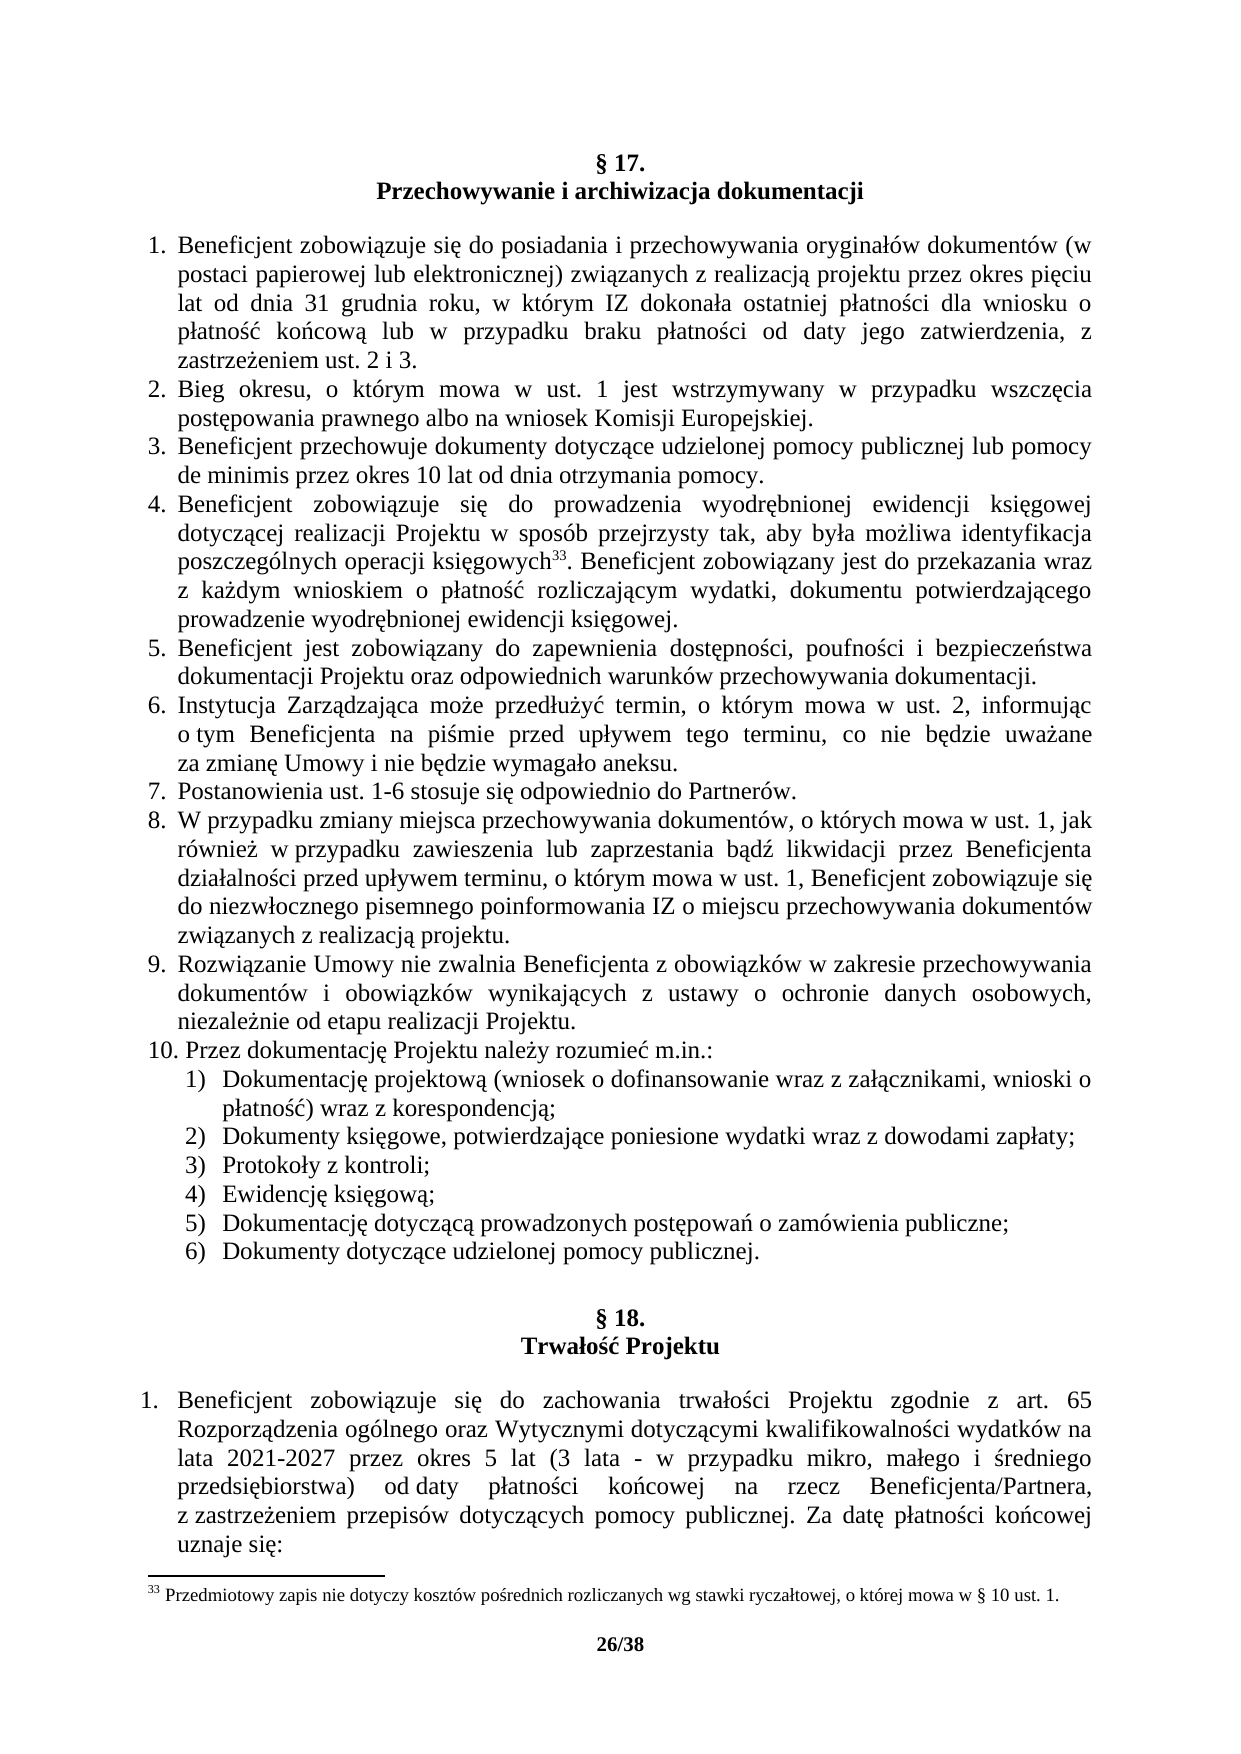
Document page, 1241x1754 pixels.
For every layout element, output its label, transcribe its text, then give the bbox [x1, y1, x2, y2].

list Ewidencję księgową; [185, 1179, 1093, 1208]
list Dokumenty dotyczące udzielonej pomocy publicznej. [185, 1236, 1093, 1265]
list Beneficjent przechowuje dokumenty dotyczące udzielonej pomocy publicznej lub pomocy de minimis przez okres 10 lat od dnia otrzymania pomocy. [148, 431, 1093, 489]
list Postanowienia ust. 1-6 stosuje się odpowiednio do Partnerów. [148, 776, 1093, 805]
text § 18. Trwałość Projektu [148, 1303, 1093, 1360]
text § 17. Przechowywanie i archiwizacja dokumentacji [148, 148, 1093, 205]
list Dokumenty księgowe, potwierdzające poniesione wydatki wraz z dowodami zapłaty; [185, 1121, 1093, 1150]
list Beneficjent zobowiązuje się do zachowania trwałości Projektu zgodnie z art. 65 Rozporządzenia ogólnego oraz Wytycznymi dotyczącymi kwalifikowalności wydatków na lata 2021-2027 przez okres 5 lat (3 lata - w przypadku mikro, małego i średniego przedsiębiorstwa) od daty płatności końcowej na rzecz Beneficjenta/Partnera, z zastrzeżeniem przepisów dotyczących pomocy publicznej. Za datę płatności końcowej uznaje się: [140, 1385, 1093, 1558]
list Instytucja Zarządzająca może przedłużyć termin, o którym mowa w ust. 2, informując o tym Beneficjenta na piśmie przed upływem tego terminu, co nie będzie uważane za zmianę Umowy i nie będzie wymagało aneksu. [148, 690, 1093, 776]
list Beneficjent jest zobowiązany do zapewnienia dostępności, poufności i bezpieczeństwa dokumentacji Projektu oraz odpowiednich warunków przechowywania dokumentacji. [148, 633, 1093, 690]
list Dokumentację projektową (wniosek o dofinansowanie wraz z załącznikami, wnioski o płatność) wraz z korespondencją; [185, 1064, 1093, 1121]
list Rozwiązanie Umowy nie zwalnia Beneficjenta z obowiązków w zakresie przechowywania dokumentów i obowiązków wynikających z ustawy o ochronie danych osobowych, niezależnie od etapu realizacji Projektu. [148, 949, 1093, 1035]
list Przez dokumentację Projektu należy rozumieć m.in.: [148, 1035, 1093, 1064]
list Protokoły z kontroli; [185, 1150, 1093, 1179]
list Bieg okresu, o którym mowa w ust. 1 jest wstrzymywany w przypadku wszczęcia postępowania prawnego albo na wniosek Komisji Europejskiej. [148, 374, 1093, 431]
list W przypadku zmiany miejsca przechowywania dokumentów, o których mowa w ust. 1, jak również w przypadku zawieszenia lub zaprzestania bądź likwidacji przez Beneficjenta działalności przed upływem terminu, o którym mowa w ust. 1, Beneficjent zobowiązuje się do niezwłocznego pisemnego poinformowania IZ o miejscu przechowywania dokumentów związanych z realizacją projektu. [148, 805, 1093, 949]
list Dokumentację dotyczącą prowadzonych postępowań o zamówienia publiczne; [185, 1208, 1093, 1236]
list Beneficjent zobowiązuje się do posiadania i przechowywania oryginałów dokumentów (w postaci papierowej lub elektronicznej) związanych z realizacją projektu przez okres pięciu lat od dnia 31 grudnia roku, w którym IZ dokonała ostatniej płatności dla wniosku o płatność końcową lub w przypadku braku płatności od daty jego zatwierdzenia, z zastrzeżeniem ust. 2 i 3. [148, 230, 1093, 374]
list Beneficjent zobowiązuje się do prowadzenia wyodrębnionej ewidencji księgowej dotyczącej realizacji Projektu w sposób przejrzysty tak, aby była możliwa identyfikacja poszczególnych operacji księgowych. Beneficjent zobowiązany jest do przekazania wraz z każdym wnioskiem o płatność rozliczającym wydatki, dokumentu potwierdzającego prowadzenie wyodrębnionej ewidencji księgowej. [148, 489, 1093, 633]
